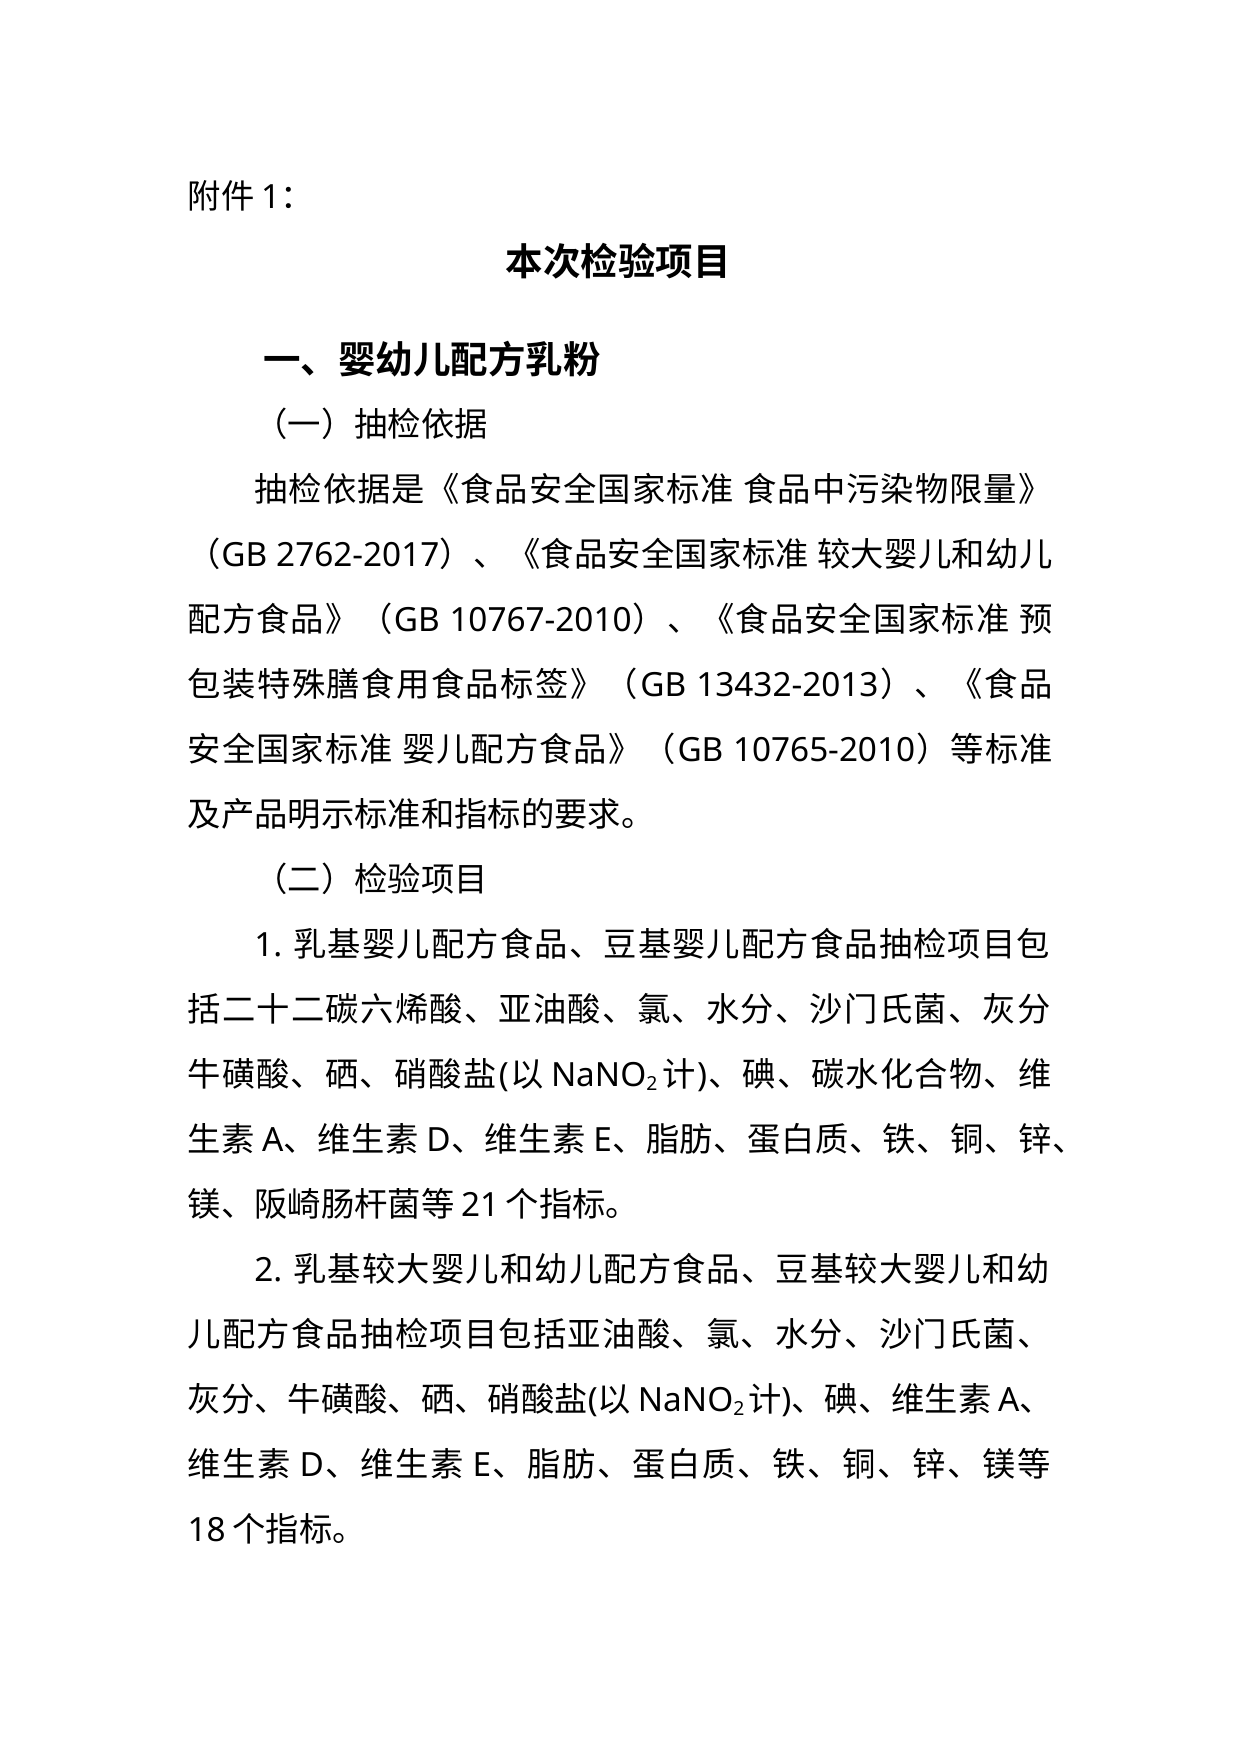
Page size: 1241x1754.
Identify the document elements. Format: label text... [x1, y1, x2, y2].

text 一、婴幼儿配方乳粉 [187, 324, 1053, 389]
text 1. 乳基婴儿配方食品、豆基婴儿配方食品抽检项目包括二十二碳六烯酸、亚油酸、氯、水分、沙门氏菌、灰分、牛磺酸、硒、硝酸盐(以NaNO2计)、碘、碳水化合物、维生素A、维生素D、维生素E、脂肪、蛋白质、铁、铜、锌、镁、阪崎肠杆菌等21个指标。 [187, 909, 1053, 1234]
text 附件1： [187, 162, 1053, 227]
text 抽检依据是《食品安全国家标准 食品中污染物限量》（GB 2762-2017）、《食品安全国家标准 较大婴儿和幼儿配方食品》（GB 10767-2010）、《食品安全国家标准 预包装特殊膳食用食品标签》（GB 13432-2013）、《食品安全国家标准 婴儿配方食品》（GB 10765-2010）等标准及产品明示标准和指标的要求。 [187, 454, 1053, 844]
text （二）检验项目 [187, 844, 1053, 909]
text （一）抽检依据 [187, 389, 1053, 454]
text 2. 乳基较大婴儿和幼儿配方食品、豆基较大婴儿和幼儿配方食品抽检项目包括亚油酸、氯、水分、沙门氏菌、灰分、牛磺酸、硒、硝酸盐(以NaNO2计)、碘、维生素A、维生素D、维生素E、脂肪、蛋白质、铁、铜、锌、镁等18个指标。 [187, 1234, 1053, 1559]
text 本次检验项目 [187, 227, 1053, 292]
